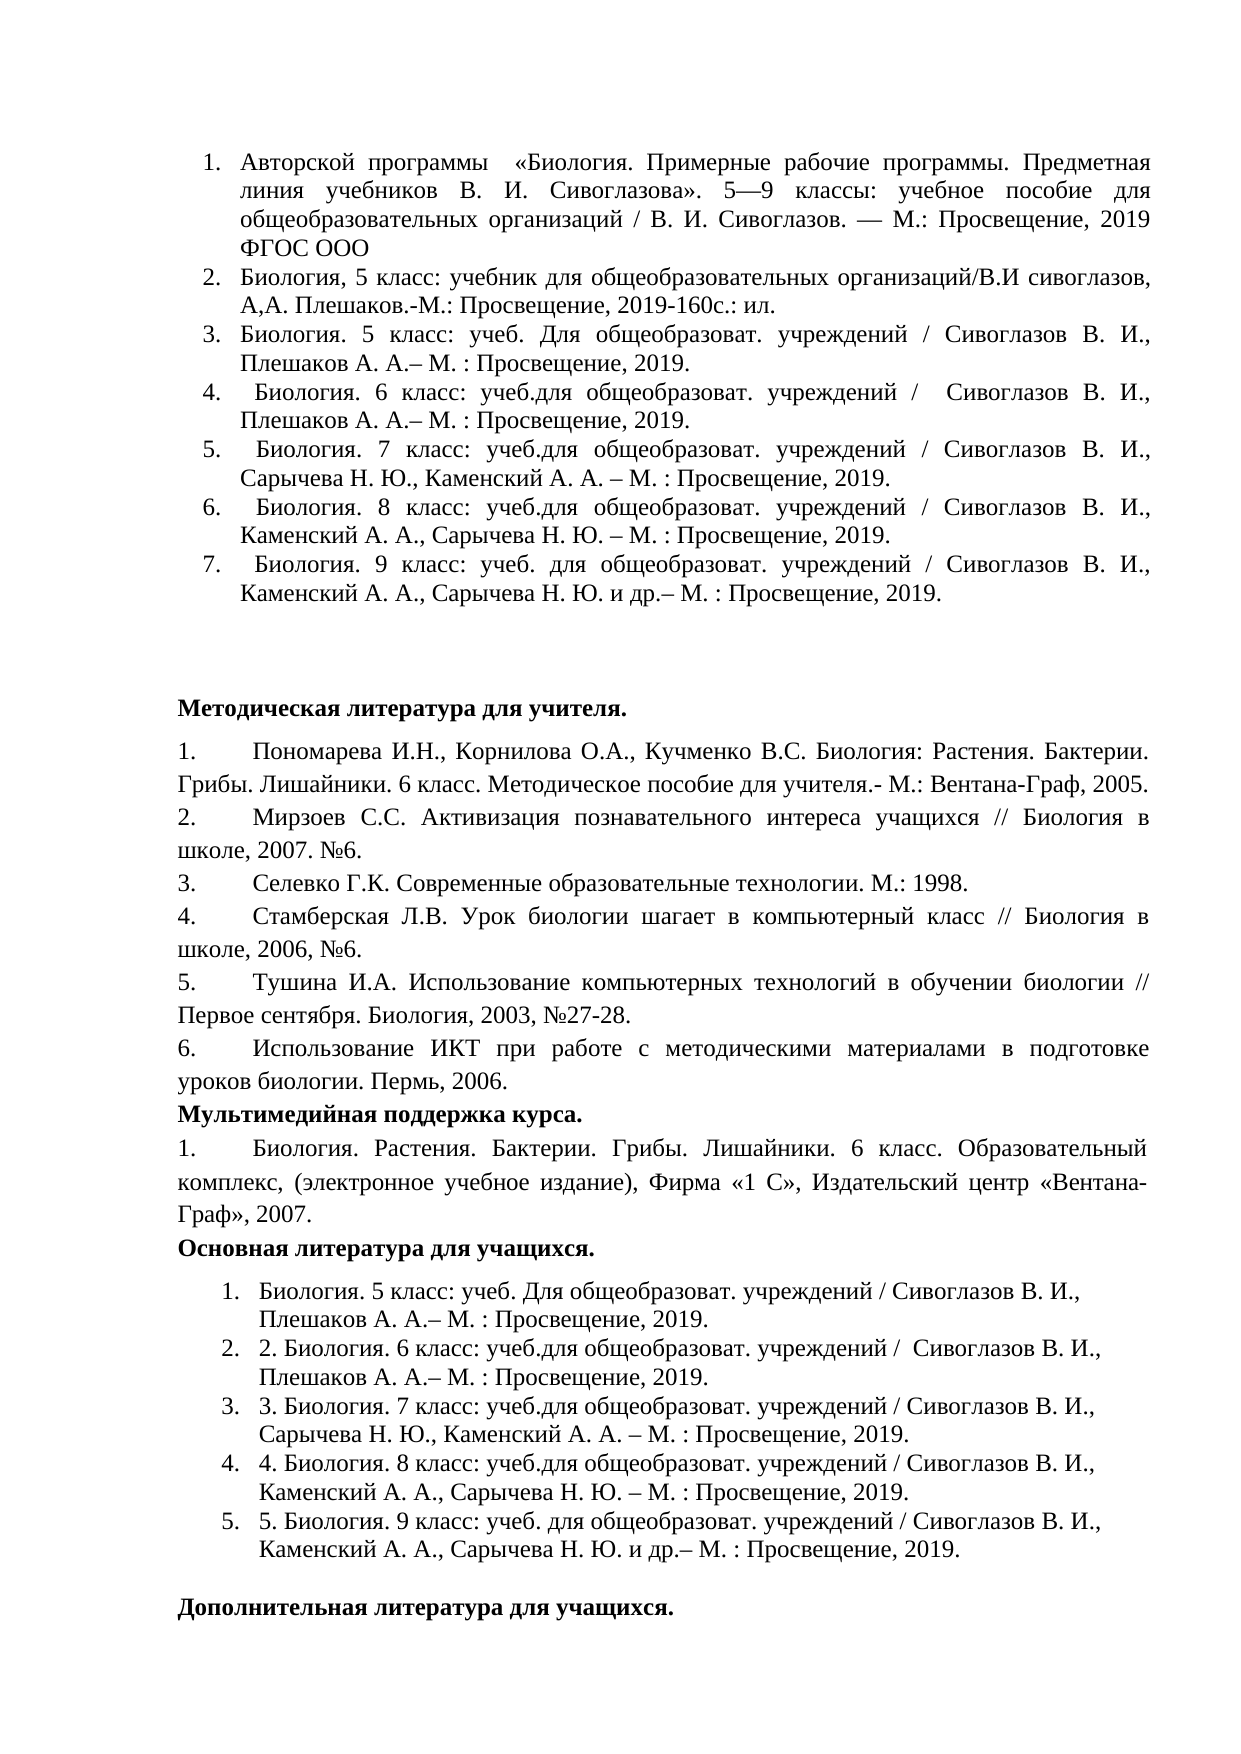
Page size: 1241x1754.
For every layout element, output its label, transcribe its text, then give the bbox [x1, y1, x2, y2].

text Мультимедийная поддержка курса. [177, 1099, 1148, 1128]
list Биология. Растения. Бактерии. Грибы. Лишайники. 6 класс. Образовательный комплекс, (электронное учебное издание), Фирма «1 С», Издательский центр «Вентана-Граф», 2007. [177, 1133, 1148, 1228]
list Тушина И.А. Использование компьютерных технологий в обучении биологии // Первое сентября. Биология, 2003, №27-28. [177, 967, 1150, 1029]
list 3. Биология. 7 класс: учеб.для общеобразоват. учреждений / Сивоглазов В. И., Сарычева Н. Ю., Каменский А. А. – М. : Просвещение, 2019. [221, 1391, 1152, 1448]
list Биология, 5 класс: учебник для общеобразовательных организаций/В.И сивоглазов, А,А. Плешаков.-М.: Просвещение, 2019-160с.: ил. [202, 262, 1152, 319]
text Методическая литература для учителя. [177, 693, 1148, 722]
list Авторской программы «Биология. Примерные рабочие программы. Предметная линия учебников В. И. Сивоглазова». 5—9 классы: учебное пособие для общеобразовательных организаций / В. И. Сивоглазов. — М.: Просвещение, 2019 ФГОС ООО [202, 147, 1152, 262]
list 5. Биология. 9 класс: учеб. для общеобразоват. учреждений / Сивоглазов В. И., Каменский А. А., Сарычева Н. Ю. и др.– М. : Просвещение, 2019. [221, 1506, 1152, 1563]
list Биология. 7 класс: учеб.для общеобразоват. учреждений / Сивоглазов В. И., Сарычева Н. Ю., Каменский А. А. – М. : Просвещение, 2019. [202, 434, 1152, 492]
list Биология. 5 класс: учеб. Для общеобразоват. учреждений / Сивоглазов В. И., Плешаков А. А.– М. : Просвещение, 2019. [221, 1276, 1152, 1333]
text Дополнительная литература для учащихся. [177, 1592, 1152, 1621]
list Биология. 9 класс: учеб. для общеобразоват. учреждений / Сивоглазов В. И., Каменский А. А., Сарычева Н. Ю. и др.– М. : Просвещение, 2019. [661, 578, 1152, 607]
text Основная литература для учащихся. [177, 1233, 1152, 1261]
list Биология. 6 класс: учеб.для общеобразоват. учреждений / Сивоглазов В. И., Плешаков А. А.– М. : Просвещение, 2019. [202, 377, 1152, 434]
list Пономарева И.Н., Корнилова О.А., Кучменко В.С. Биология: Растения. Бактерии. Грибы. Лишайники. 6 класс. Методическое пособие для учителя.- М.: Вентана-Граф, 2005. [177, 736, 1150, 798]
list Использование ИКТ при работе с методическими материалами в подготовке уроков биологии. Пермь, 2006. [177, 1033, 1150, 1095]
list Мирзоев С.С. Активизация познавательного интереса учащихся // Биология в школе, 2007. №6. [177, 802, 1150, 864]
list Биология. 8 класс: учеб.для общеобразоват. учреждений / Сивоглазов В. И., Каменский А. А., Сарычева Н. Ю. – М. : Просвещение, 2019. [202, 492, 1152, 549]
list Селевко Г.К. Современные образовательные технологии. М.: 1998. [177, 868, 1150, 897]
list Биология. 5 класс: учеб. Для общеобразоват. учреждений / Сивоглазов В. И., Плешаков А. А.– М. : Просвещение, 2019. [202, 319, 1152, 377]
list 4. Биология. 8 класс: учеб.для общеобразоват. учреждений / Сивоглазов В. И., Каменский А. А., Сарычева Н. Ю. – М. : Просвещение, 2019. [221, 1448, 1152, 1506]
list Стамберская Л.В. Урок биологии шагает в компьютерный класс // Биология в школе, 2006, №6. [177, 901, 1150, 963]
list 2. Биология. 6 класс: учеб.для общеобразоват. учреждений / Сивоглазов В. И., Плешаков А. А.– М. : Просвещение, 2019. [221, 1333, 1152, 1391]
